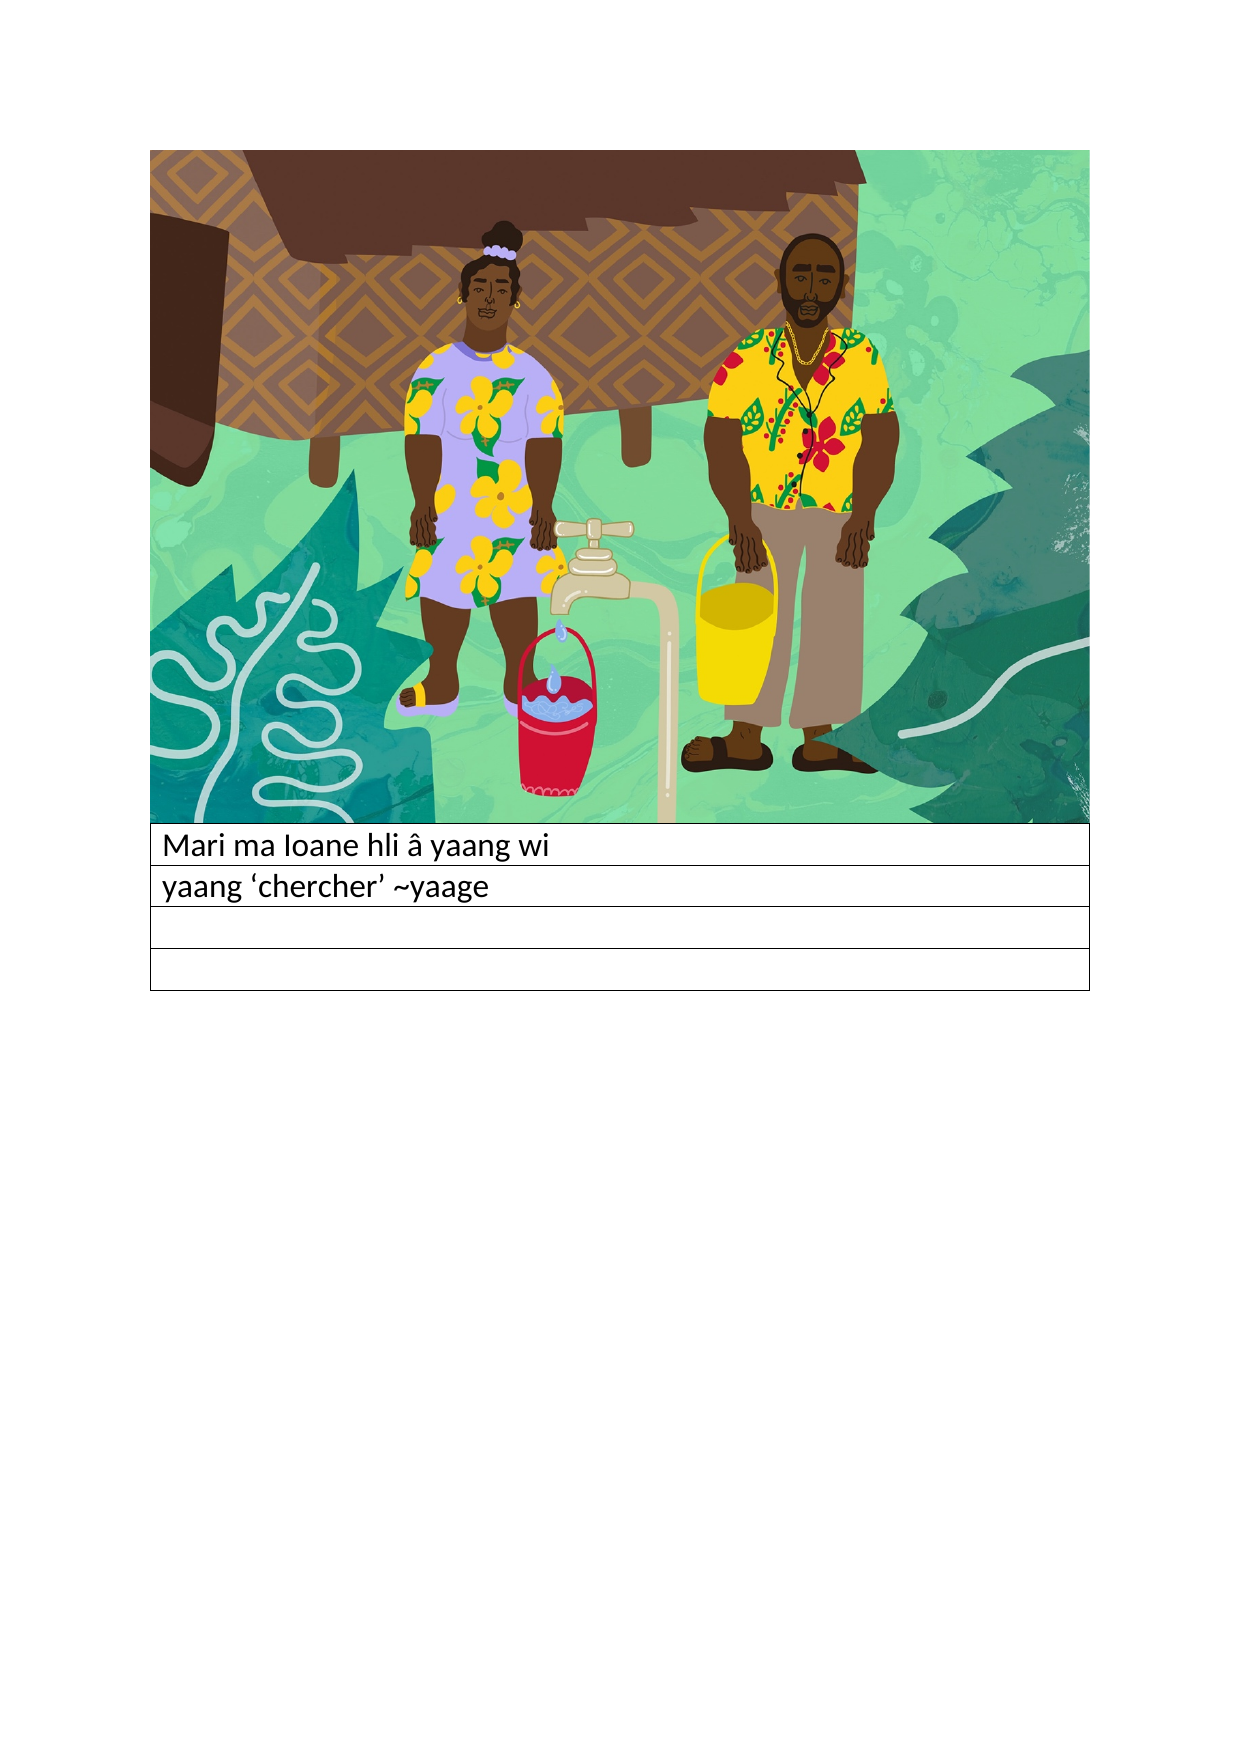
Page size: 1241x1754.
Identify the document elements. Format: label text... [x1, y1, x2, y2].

table_cell [151, 949, 1089, 990]
table_cell yaang ‘chercher’ ~yaage [151, 866, 1089, 906]
picture [150, 150, 1090, 823]
table_cell [151, 907, 1089, 948]
table_header Mari ma Ioane hli â yaang wi [151, 824, 1089, 864]
